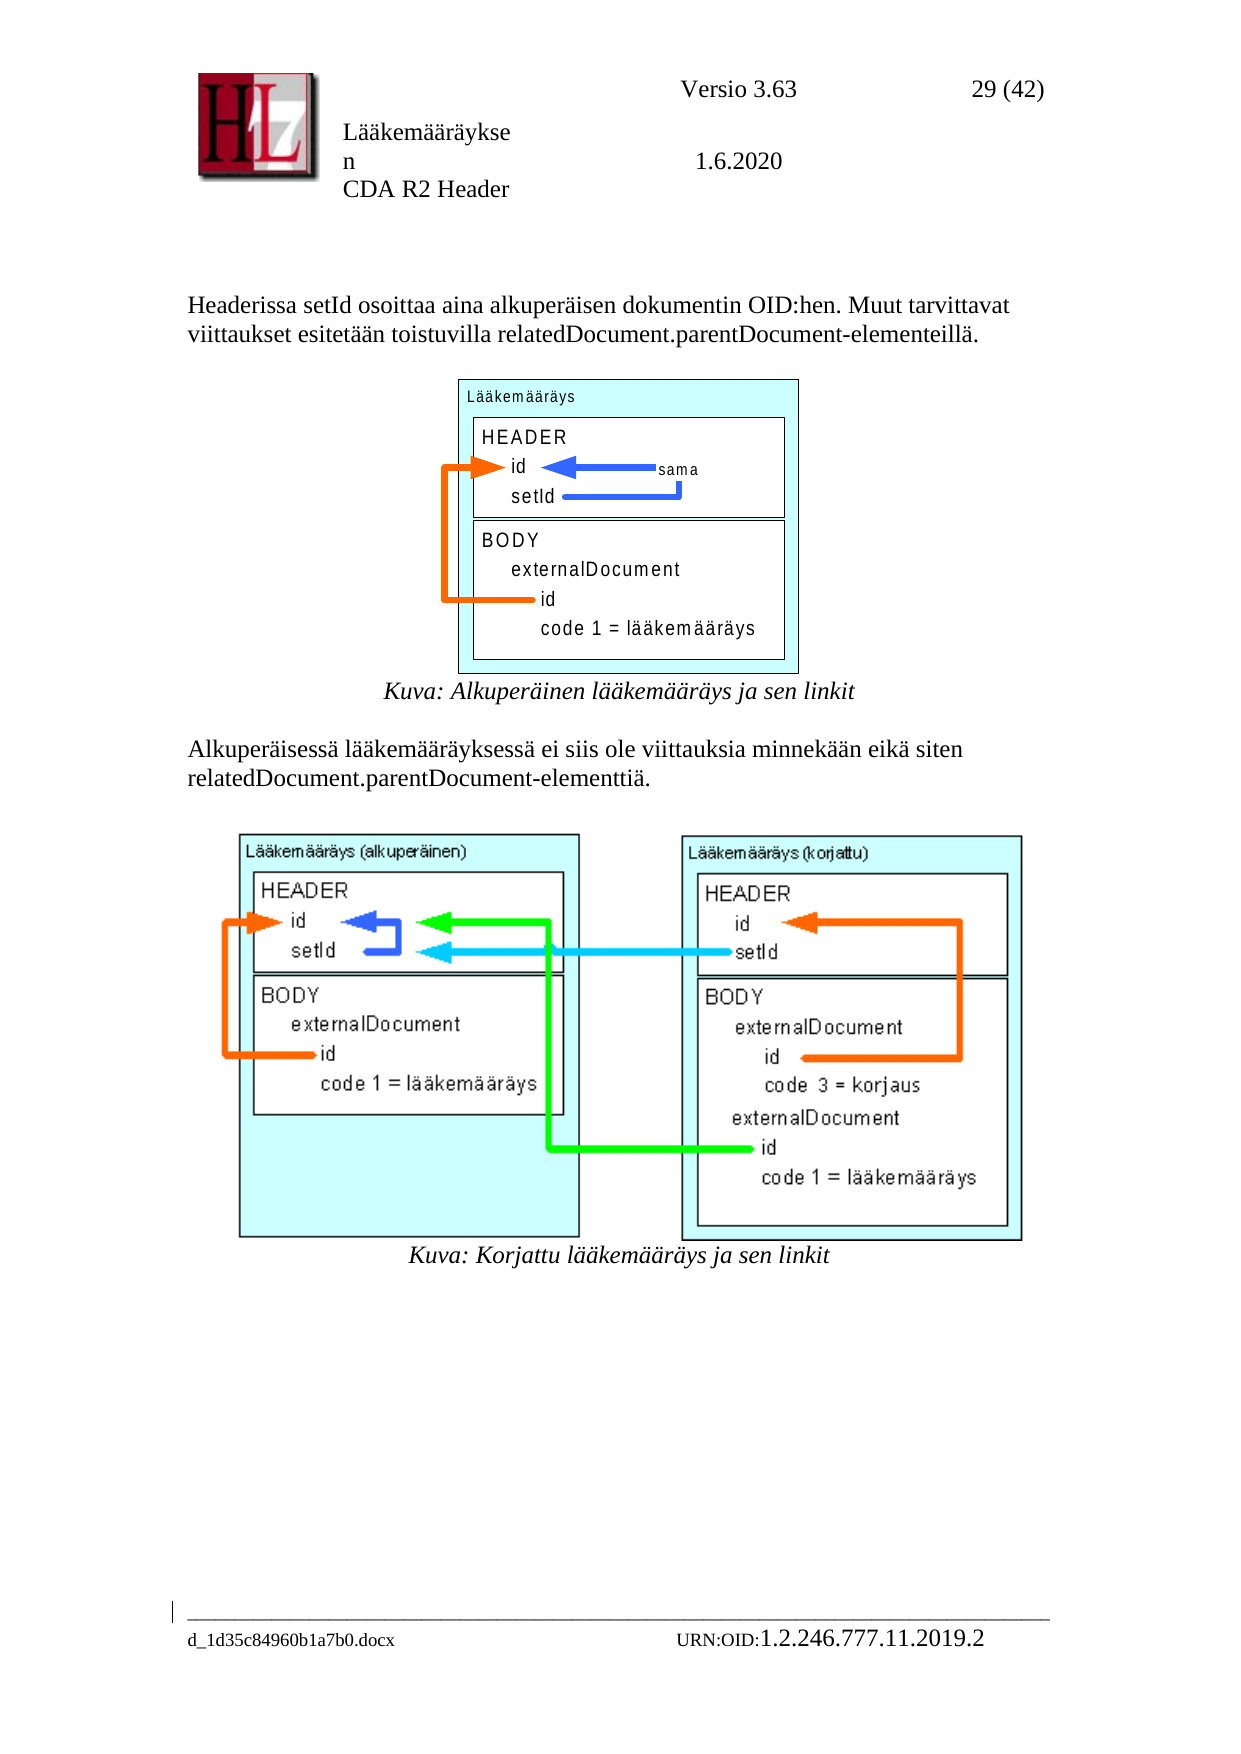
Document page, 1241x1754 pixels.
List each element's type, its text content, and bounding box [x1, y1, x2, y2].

text Kuva: Korjattu lääkemääräys ja sen linkit [187, 1241, 1053, 1269]
text Kuva: Alkuperäinen lääkemääräys ja sen linkit [187, 676, 1053, 705]
text Headerissa setId osoittaa aina alkuperäisen dokumentin OID:hen. Muut tarvittavat viittaukset esitetään toistuvilla relatedDocument.parentDocument-elementeillä. [187, 290, 1053, 348]
text Alkuperäisessä lääkemääräyksessä ei siis ole viittauksia minnekään eikä siten relatedDocument.parentDocument-elementtiä. [187, 734, 1053, 791]
picture [198, 73, 321, 182]
picture [208, 820, 1032, 1241]
